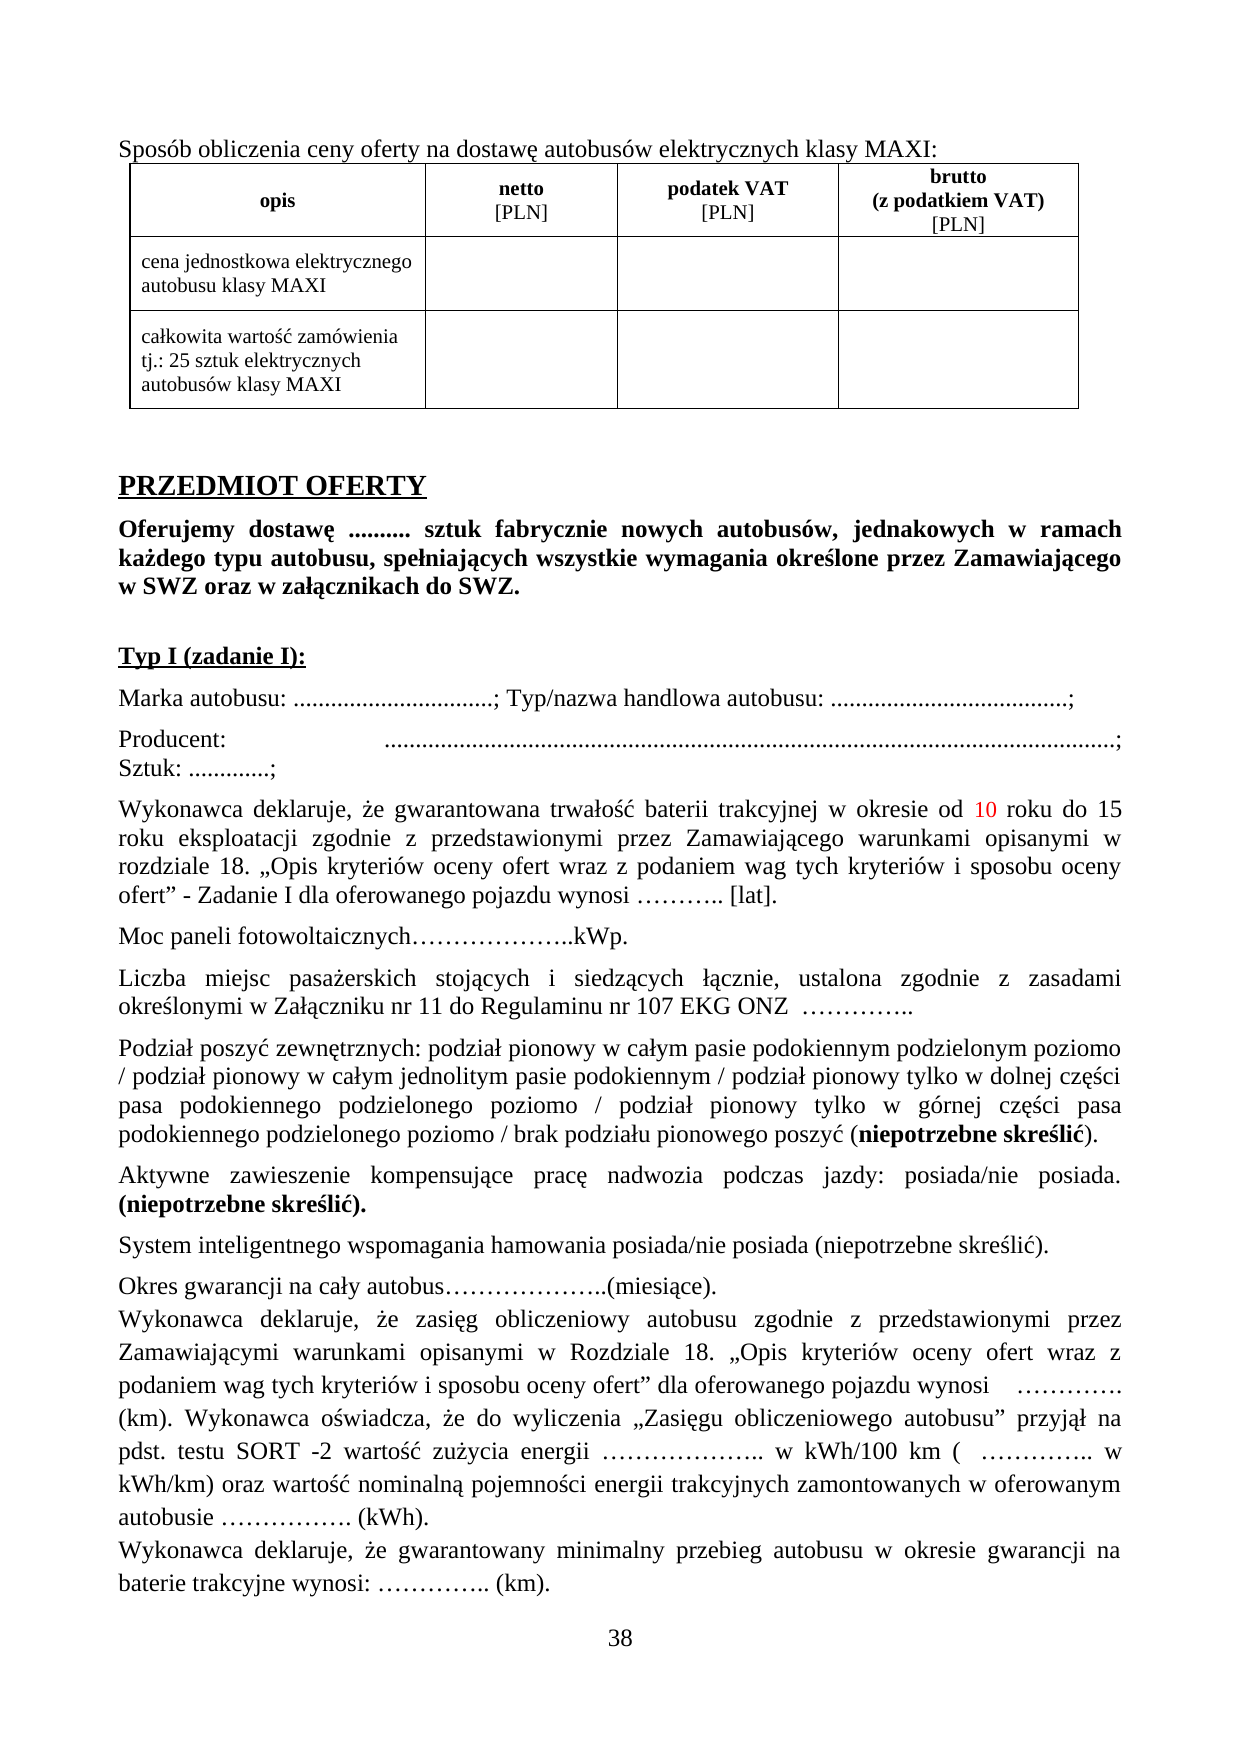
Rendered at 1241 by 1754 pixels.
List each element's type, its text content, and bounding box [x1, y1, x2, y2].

text Okres gwarancji na cały autobus………………..(miesiące). [118, 1271, 1122, 1300]
text Sposób obliczenia ceny oferty na dostawę autobusów elektrycznych klasy MAXI: [118, 134, 1122, 163]
text Wykonawca deklaruje, że gwarantowana trwałość baterii trakcyjnej w okresie od 10 roku do 15 roku eksploatacji zgodnie z przedstawionymi przez Zamawiającego warunkami opisanymi w rozdziale 18. „Opis kryteriów oceny ofert wraz z podaniem wag tych kryteriów i sposobu oceny ofert” - Zadanie I dla oferowanego pojazdu wynosi ……….. [lat]. [118, 794, 1122, 909]
text Producent: .....................................................................................................................; Sztuk: .............; [118, 724, 1122, 781]
text Typ I (zadanie I): [118, 641, 1122, 670]
text Moc paneli fotowoltaicznych………………..kWp. [118, 921, 1122, 950]
text Podział poszyć zewnętrznych: podział pionowy w całym pasie podokiennym podzielonym poziomo / podział pionowy w całym jednolitym pasie podokiennym / podział pionowy tylko w dolnej części pasa podokiennego podzielonego poziomo / podział pionowy tylko w górnej części pasa podokiennego podzielonego poziomo / brak podziału pionowego poszyć (niepotrzebne skreślić). [118, 1033, 1122, 1148]
table_cell [426, 311, 617, 408]
table_cell całkowita wartość zamówienia tj.: 25 sztuk elektrycznych autobusów klasy MAXI [131, 311, 425, 408]
text Oferujemy dostawę .......... sztuk fabrycznie nowych autobusów, jednakowych w ramach każdego typu autobusu, spełniających wszystkie wymagania określone przez Zamawiającego w SWZ oraz w załącznikach do SWZ. [118, 514, 1122, 600]
text Liczba miejsc pasażerskich stojących i siedzących łącznie, ustalona zgodnie z zasadami określonymi w Załączniku nr 11 do Regulaminu nr 107 EKG ONZ ………….. [118, 963, 1122, 1020]
text Wykonawca deklaruje, że zasięg obliczeniowy autobusu zgodnie z przedstawionymi przez Zamawiającymi warunkami opisanymi w Rozdziale 18. „Opis kryteriów oceny ofert wraz z podaniem wag tych kryteriów i sposobu oceny ofert” dla oferowanego pojazdu wynosi …………. (km). Wykonawca oświadcza, że do wyliczenia „Zasięgu obliczeniowego autobusu” przyjął na pdst. testu SORT -2 wartość zużycia energii ……………….. w kWh/100 km ( ………….. w kWh/km) oraz wartość nominalną pojemności energii trakcyjnych zamontowanych w oferowanym autobusie ……………. (kWh). [118, 1304, 1122, 1531]
text PRZEDMIOT OFERTY [118, 468, 1122, 501]
table_cell [618, 311, 838, 408]
table_cell [426, 237, 617, 310]
text Marka autobusu: ................................; Typ/nazwa handlowa autobusu: ......................................; [118, 683, 1122, 711]
text Wykonawca deklaruje, że gwarantowany minimalny przebieg autobusu w okresie gwarancji na baterie trakcyjne wynosi: ………….. (km). [118, 1536, 1122, 1597]
table_cell [839, 237, 1078, 310]
table_cell cena jednostkowa elektrycznego autobusu klasy MAXI [131, 237, 425, 310]
table_header brutto (z podatkiem VAT) [PLN] [839, 164, 1078, 236]
text System inteligentnego wspomagania hamowania posiada/nie posiada (niepotrzebne skreślić). [118, 1230, 1122, 1259]
table_cell [618, 237, 838, 310]
table_header netto [PLN] [426, 164, 617, 236]
table_header opis [131, 164, 425, 236]
table_header podatek VAT [PLN] [618, 164, 838, 236]
text Aktywne zawieszenie kompensujące pracę nadwozia podczas jazdy: posiada/nie posiada. (niepotrzebne skreślić). [118, 1160, 1122, 1218]
table_cell [839, 311, 1078, 408]
